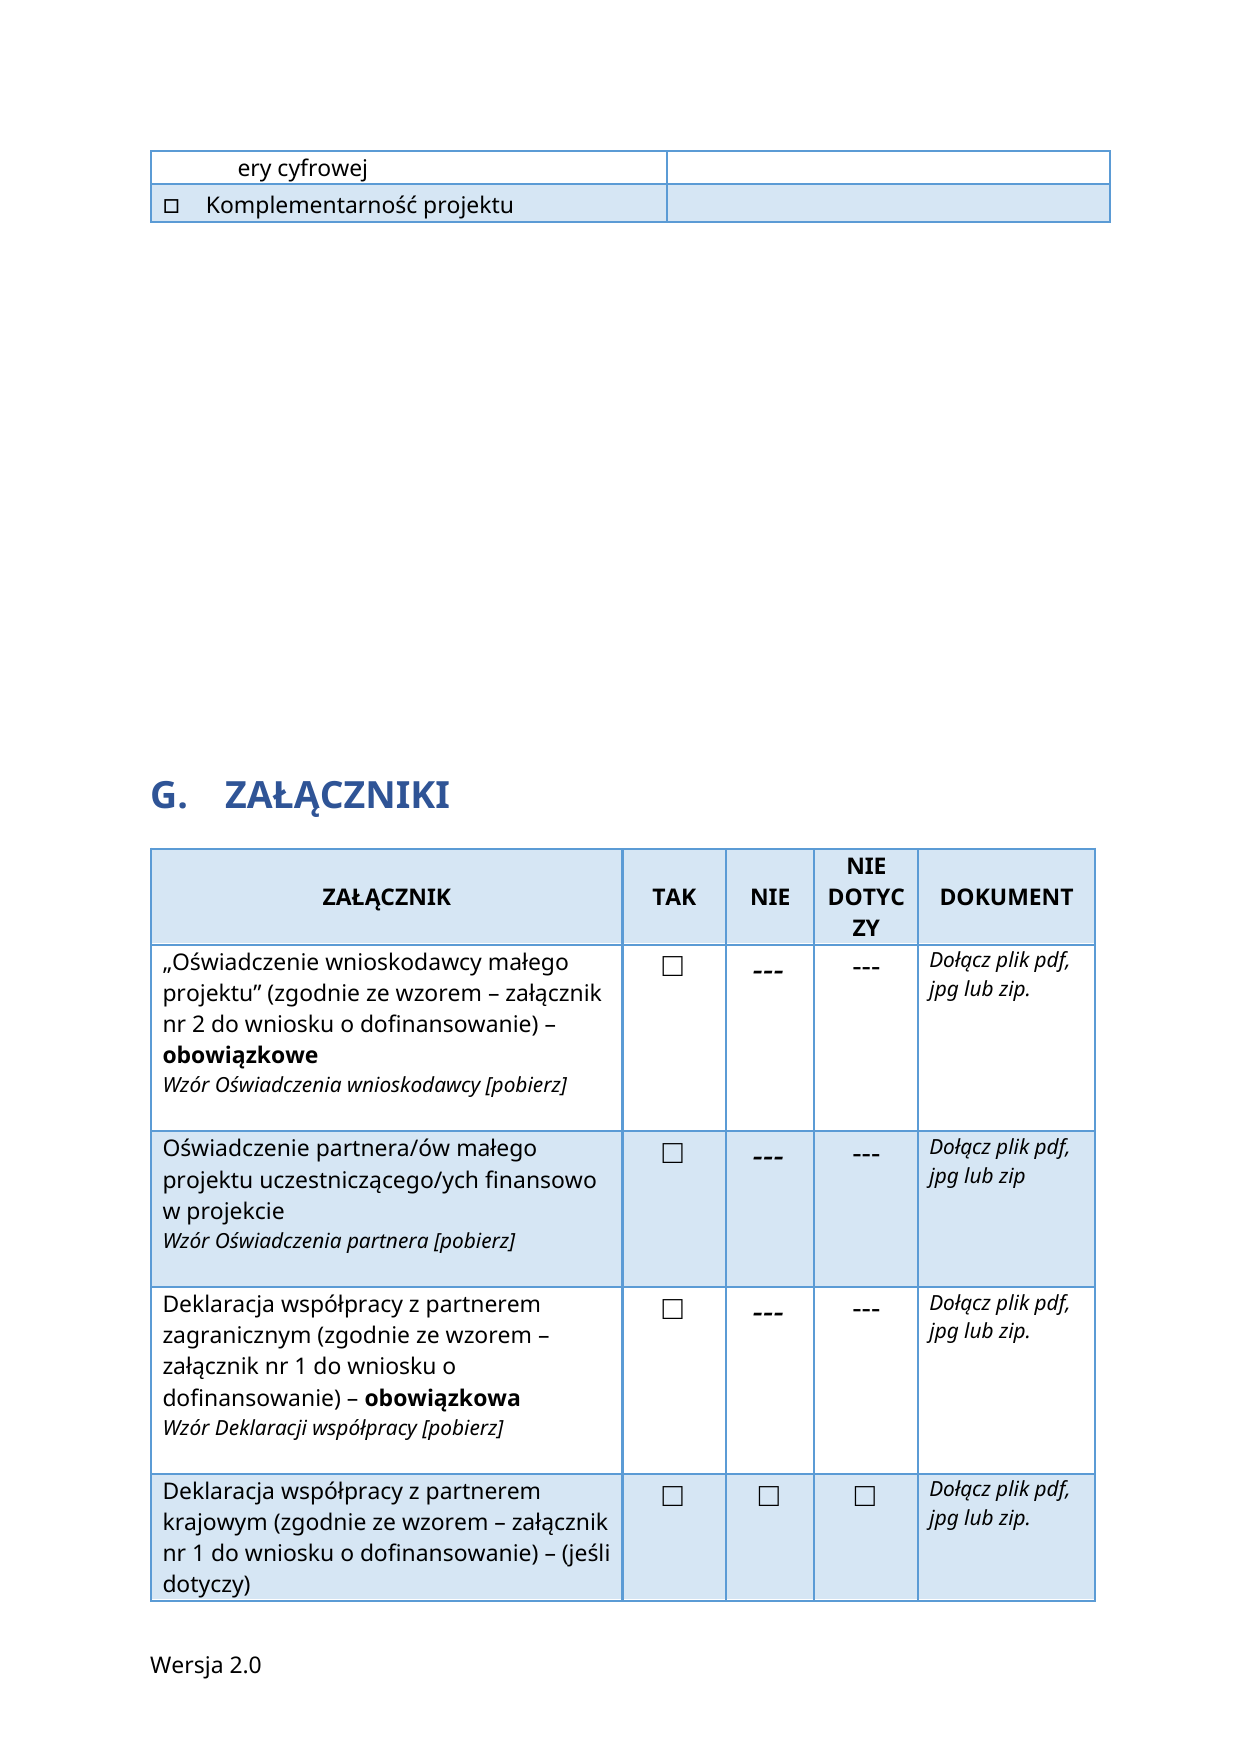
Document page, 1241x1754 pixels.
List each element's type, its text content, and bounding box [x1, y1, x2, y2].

table_cell --- [815, 946, 917, 1130]
table_cell Oświadczenie partnera/ów małego projektu uczestniczącego/ych finansowo w projekcie Wzór Oświadczenia partnera [pobierz] [152, 1132, 621, 1286]
table_cell □ [727, 1475, 813, 1599]
table_cell □ [815, 1475, 917, 1599]
table_cell □ [624, 1132, 725, 1286]
table_cell --- [727, 1132, 813, 1286]
table_header ZAŁĄCZNIK [152, 850, 621, 943]
table_cell --- [815, 1132, 917, 1286]
table_cell „Oświadczenie wnioskodawcy małego projektu” (zgodnie ze wzorem – załącznik nr 2 do wniosku o dofinansowanie) – obowiązkowe Wzór Oświadczenia wnioskodawcy [pobierz] [152, 946, 621, 1130]
table_cell □ [624, 946, 725, 1130]
table_cell Dołącz plik pdf, jpg lub zip. [919, 1288, 1094, 1472]
table_header DOKUMENT [919, 850, 1094, 943]
table_header TAK [624, 850, 725, 943]
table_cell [152, 1475, 621, 1599]
table_cell □ [624, 1288, 725, 1472]
table_cell Deklaracja współpracy z partnerem zagranicznym (zgodnie ze wzorem – załącznik nr 1 do wniosku o dofinansowanie) – obowiązkowa Wzór Deklaracji współpracy [pobierz] [152, 1288, 621, 1472]
table_header NIE DOTYCZY [815, 850, 917, 943]
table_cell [919, 1475, 1094, 1599]
table_cell [668, 185, 1109, 221]
table_cell --- [815, 1288, 917, 1472]
table_cell Dołącz plik pdf, jpg lub zip [919, 1132, 1094, 1286]
table_cell --- [727, 946, 813, 1130]
table_cell Komplementarność projektu [152, 185, 666, 221]
table_cell [668, 152, 1109, 183]
table_cell --- [727, 1288, 813, 1472]
table_cell Dołącz plik pdf, jpg lub zip. [919, 946, 1094, 1130]
list ZAŁĄCZNIKI [150, 768, 1090, 819]
table_cell □ [624, 1475, 725, 1599]
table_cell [152, 152, 666, 183]
table_header NIE [727, 850, 813, 943]
